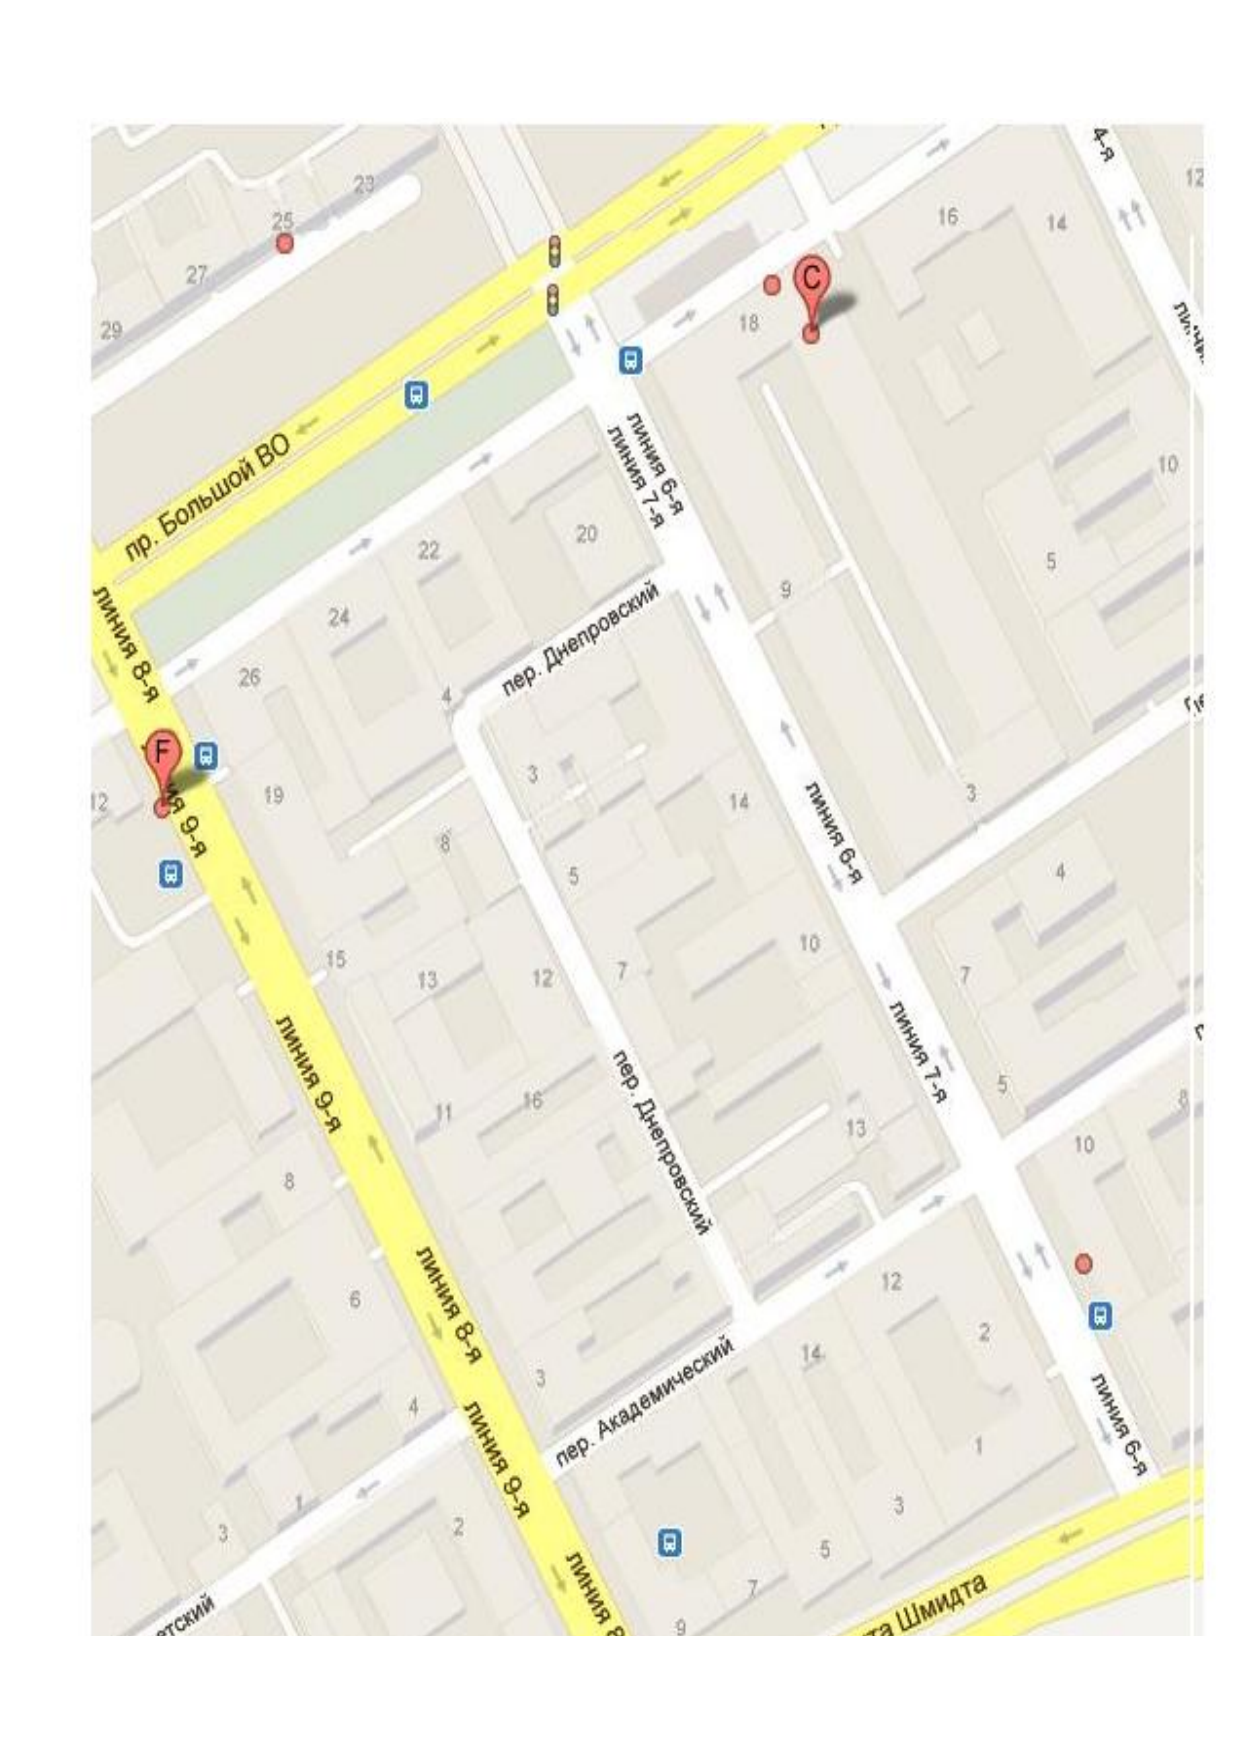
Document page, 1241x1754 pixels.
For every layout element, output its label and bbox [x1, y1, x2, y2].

picture [0, 118, 1241, 1636]
